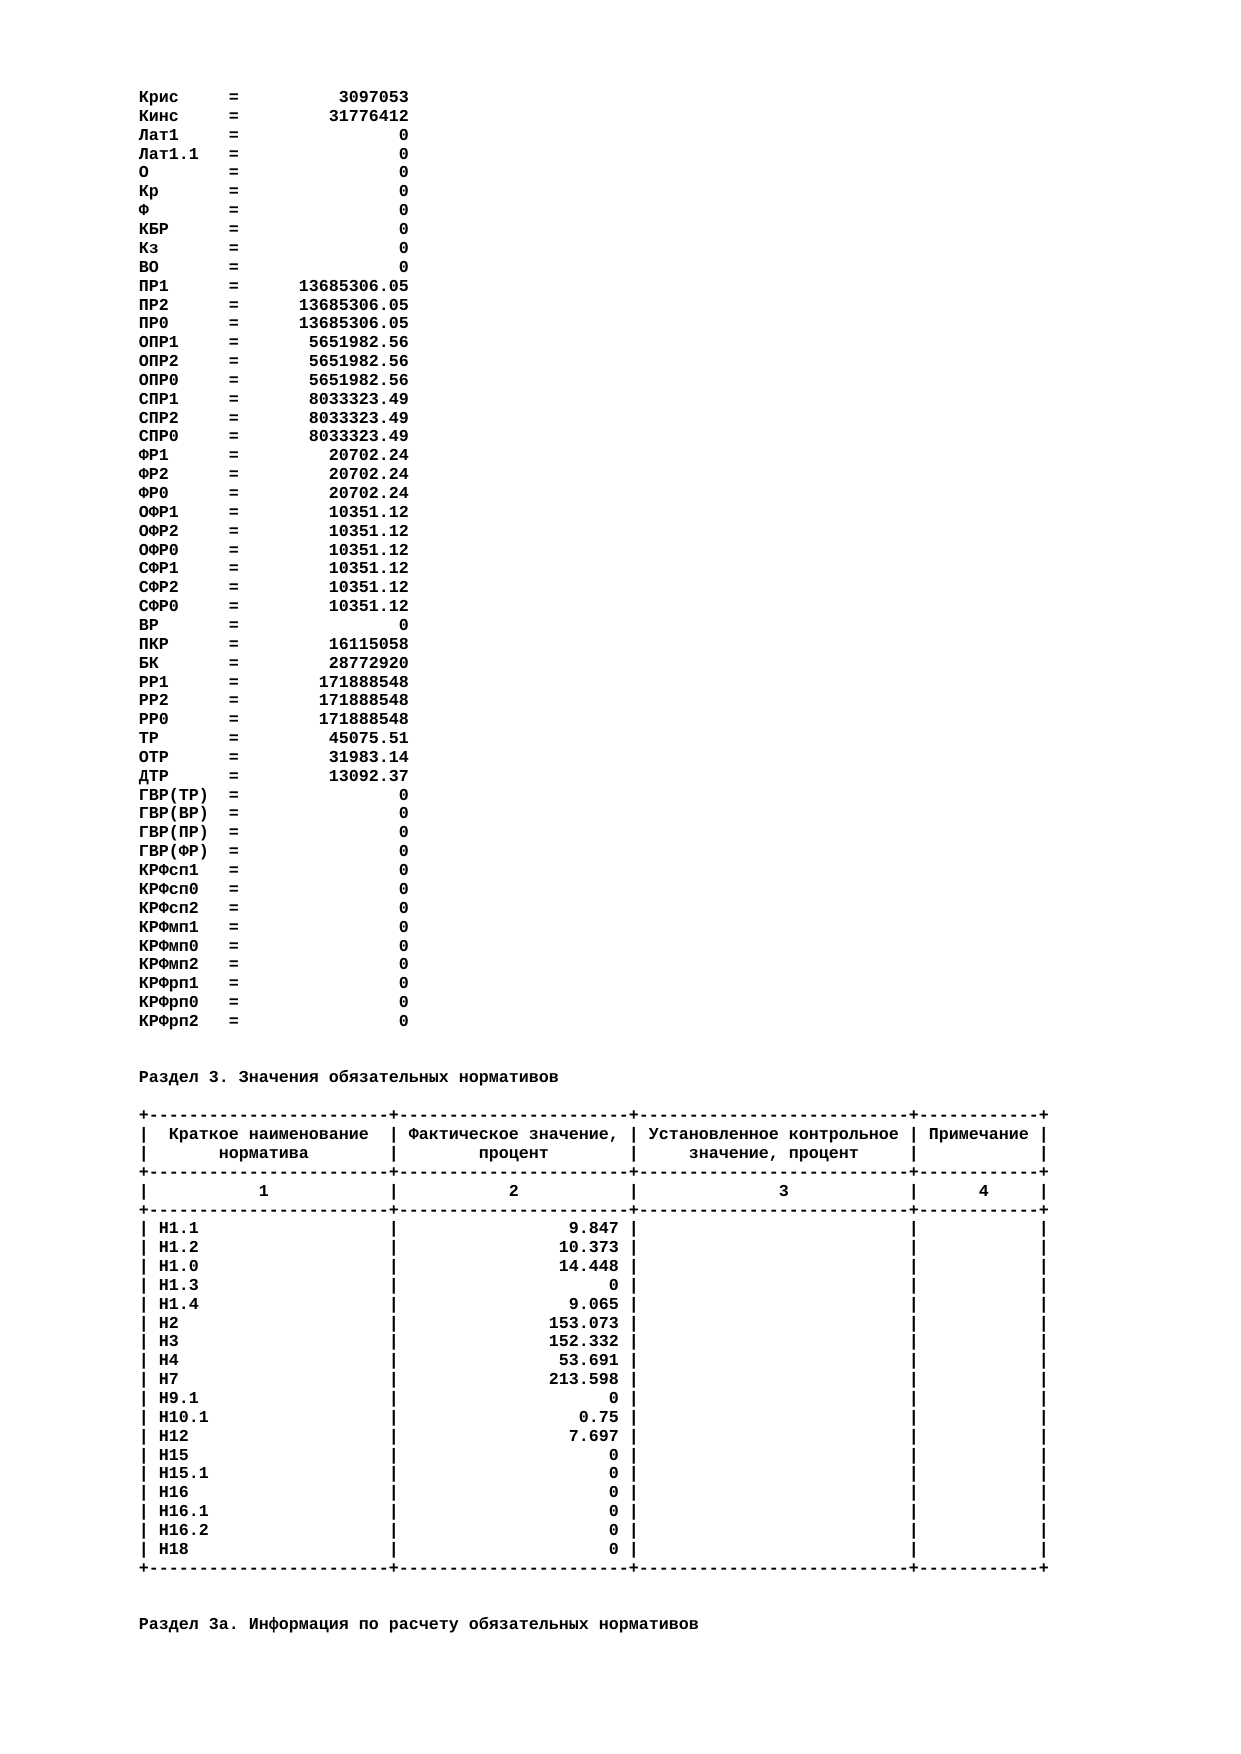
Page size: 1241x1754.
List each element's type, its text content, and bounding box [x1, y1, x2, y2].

text | Н2 | 153.073 | | | [139, 1314, 1101, 1333]
text КБР = 0 [139, 221, 1101, 239]
text КРФрп1 = 0 [139, 975, 1101, 994]
text | Н4 | 53.691 | | | [139, 1352, 1101, 1371]
text Кр = 0 [139, 183, 1101, 202]
text РР2 = 171888548 [139, 692, 1101, 711]
text ОПР2 = 5651982.56 [139, 353, 1101, 371]
text ПКР = 16115058 [139, 635, 1101, 654]
text СПР1 = 8033323.49 [139, 390, 1101, 409]
text ФР1 = 20702.24 [139, 447, 1101, 466]
text ОФР2 = 10351.12 [139, 522, 1101, 541]
text | Н16 | 0 | | | [139, 1484, 1101, 1503]
text СПР2 = 8033323.49 [139, 409, 1101, 428]
text | Краткое наименование | Фактическое значение, | Установленное контрольное | Примечание | [139, 1126, 1101, 1144]
text Ф = 0 [139, 202, 1101, 221]
text | Н16.2 | 0 | | | [139, 1522, 1101, 1540]
text ОПР0 = 5651982.56 [139, 371, 1101, 390]
text КРФмп1 = 0 [139, 918, 1101, 937]
text ФР2 = 20702.24 [139, 466, 1101, 484]
text КРФсп1 = 0 [139, 862, 1101, 881]
text | Н16.1 | 0 | | | [139, 1503, 1101, 1522]
text +------------------------+-----------------------+---------------------------+------------+ [139, 1163, 1101, 1182]
text +------------------------+-----------------------+---------------------------+------------+ [139, 1107, 1101, 1126]
text Раздел 3а. Информация по расчету обязательных нормативов [139, 1616, 1101, 1635]
text Крис = 3097053 [139, 89, 1101, 107]
text ГВР(ТР) = 0 [139, 786, 1101, 805]
text Лат1.1 = 0 [139, 145, 1101, 164]
text БК = 28772920 [139, 654, 1101, 673]
text ОТР = 31983.14 [139, 748, 1101, 767]
text | Н7 | 213.598 | | | [139, 1371, 1101, 1389]
text ВР = 0 [139, 617, 1101, 635]
text Кз = 0 [139, 239, 1101, 258]
text ОФР0 = 10351.12 [139, 541, 1101, 560]
text ДТР = 13092.37 [139, 767, 1101, 786]
text | Н1.4 | 9.065 | | | [139, 1295, 1101, 1314]
text РР0 = 171888548 [139, 711, 1101, 730]
text | норматива | процент | значение, процент | | [139, 1144, 1101, 1163]
text | Н10.1 | 0.75 | | | [139, 1408, 1101, 1427]
text КРФмп2 = 0 [139, 956, 1101, 975]
text ПР2 = 13685306.05 [139, 296, 1101, 315]
text ТР = 45075.51 [139, 730, 1101, 748]
text | Н1.1 | 9.847 | | | [139, 1220, 1101, 1239]
text О = 0 [139, 164, 1101, 183]
text Лат1 = 0 [139, 126, 1101, 145]
text ГВР(ВР) = 0 [139, 805, 1101, 824]
text Раздел 3. Значения обязательных нормативов [139, 1069, 1101, 1088]
text ПР1 = 13685306.05 [139, 277, 1101, 296]
text ОФР1 = 10351.12 [139, 503, 1101, 522]
text ГВР(ФР) = 0 [139, 843, 1101, 862]
text СПР0 = 8033323.49 [139, 428, 1101, 447]
text КРФмп0 = 0 [139, 937, 1101, 956]
text ГВР(ПР) = 0 [139, 824, 1101, 843]
text РР1 = 171888548 [139, 673, 1101, 692]
text | Н9.1 | 0 | | | [139, 1389, 1101, 1408]
text +------------------------+-----------------------+---------------------------+------------+ [139, 1559, 1101, 1578]
text | Н12 | 7.697 | | | [139, 1427, 1101, 1446]
text КРФрп2 = 0 [139, 1012, 1101, 1031]
text | Н15 | 0 | | | [139, 1446, 1101, 1465]
text | Н3 | 152.332 | | | [139, 1333, 1101, 1352]
text | Н1.3 | 0 | | | [139, 1276, 1101, 1295]
text Кинс = 31776412 [139, 107, 1101, 126]
text | Н1.0 | 14.448 | | | [139, 1258, 1101, 1276]
text КРФрп0 = 0 [139, 994, 1101, 1012]
text | H15.1 | 0 | | | [139, 1465, 1101, 1484]
text СФР1 = 10351.12 [139, 560, 1101, 579]
text | Н18 | 0 | | | [139, 1540, 1101, 1559]
text КРФсп2 = 0 [139, 899, 1101, 918]
text ОПР1 = 5651982.56 [139, 334, 1101, 353]
text ФР0 = 20702.24 [139, 484, 1101, 503]
text ПР0 = 13685306.05 [139, 315, 1101, 334]
text СФР2 = 10351.12 [139, 579, 1101, 598]
text | Н1.2 | 10.373 | | | [139, 1239, 1101, 1258]
text СФР0 = 10351.12 [139, 598, 1101, 617]
text | 1 | 2 | 3 | 4 | [139, 1182, 1101, 1201]
text КРФсп0 = 0 [139, 881, 1101, 899]
text ВО = 0 [139, 258, 1101, 277]
text +------------------------+-----------------------+---------------------------+------------+ [139, 1201, 1101, 1220]
